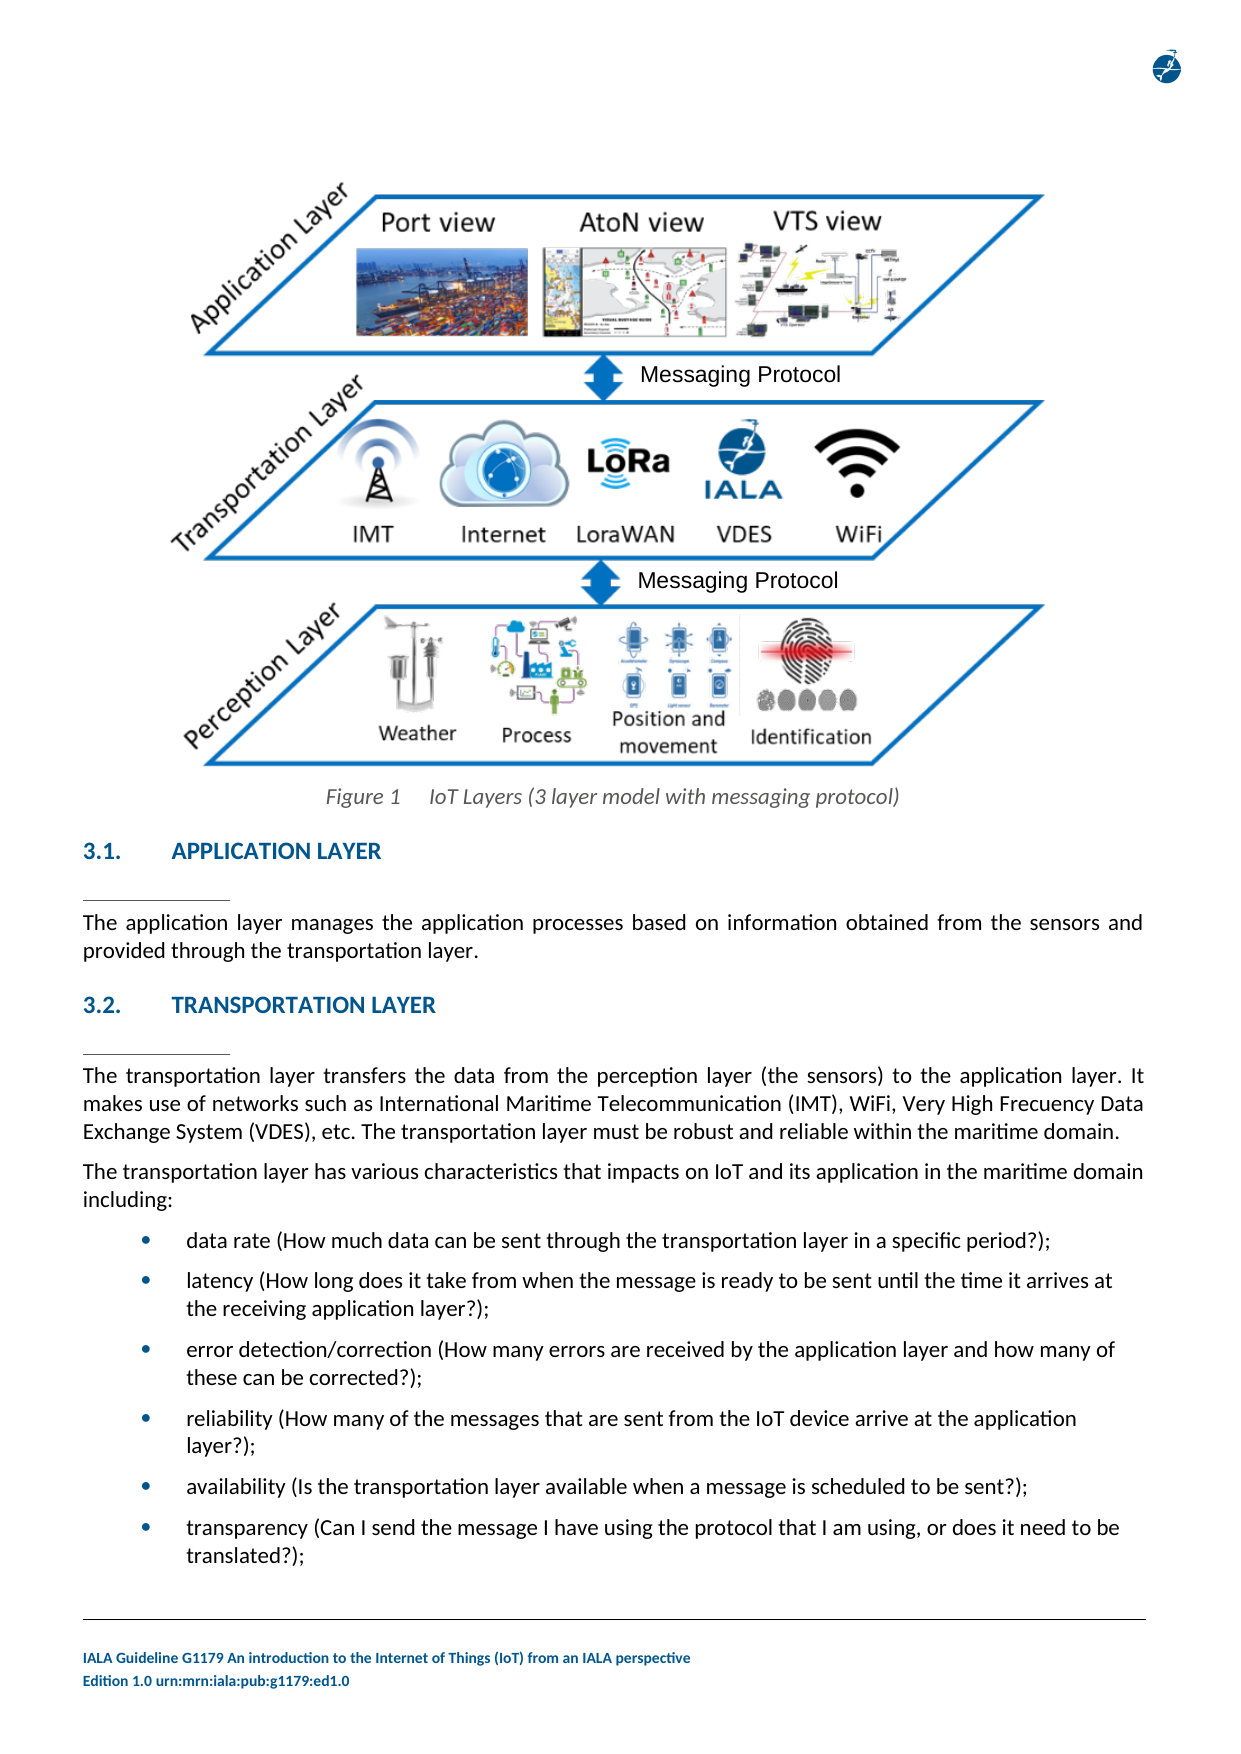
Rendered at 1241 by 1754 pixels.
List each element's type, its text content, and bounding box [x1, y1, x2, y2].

picture [1121, 0, 1240, 118]
text data rate (How much data can be sent through the transportation layer in a specific period?); [142, 1226, 1146, 1254]
text availability (Is the transportation layer available when a message is scheduled to be sent?); [142, 1472, 1146, 1500]
text reliability (How many of the messages that are sent from the IoT device arrive at the application layer?); [142, 1404, 1146, 1460]
text latency (How long does it take from when the message is ready to be sent until the time it arrives at the receiving application layer?); [142, 1267, 1146, 1323]
text error detection/correction (How many errors are received by the application layer and how many of these can be corrected?); [142, 1335, 1146, 1391]
subtitle Transportation layer [83, 989, 1146, 1019]
text The transportation layer has various characteristics that impacts on IoT and its application in the maritime domain including: [83, 1157, 1146, 1213]
subtitle Application layer [83, 836, 1146, 866]
picture [144, 152, 1045, 783]
text The application layer manages the application processes based on information obtained from the sensors and provided through the transportation layer. [83, 908, 1146, 964]
text The transportation layer transfers the data from the perception layer (the sensors) to the application layer. It makes use of networks such as International Maritime Telecommunication (IMT), WiFi, Very High Frecuency Data Exchange System (VDES), etc. The transportation layer must be robust and reliable within the maritime domain. [83, 1061, 1146, 1145]
text transparency (Can I send the message I have using the protocol that I am using, or does it need to be translated?); [142, 1513, 1146, 1569]
